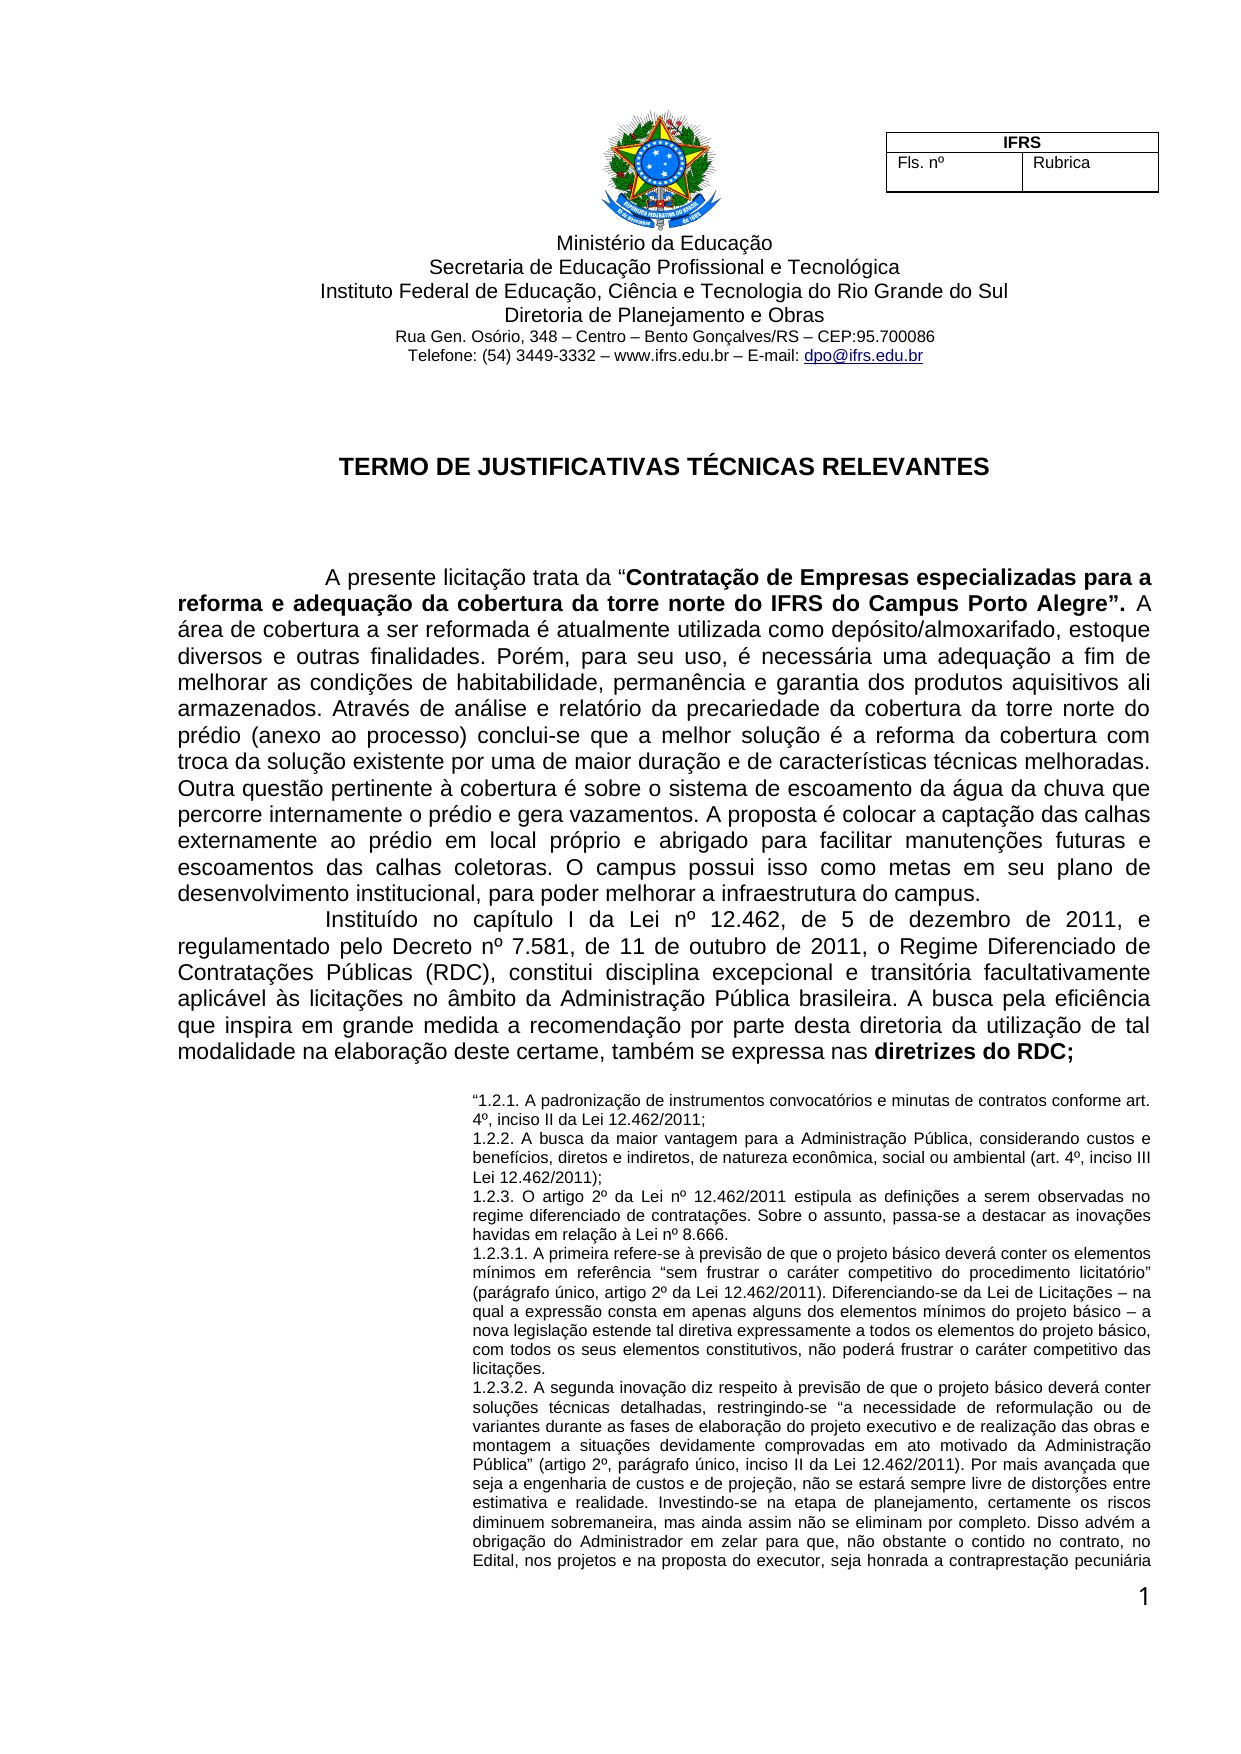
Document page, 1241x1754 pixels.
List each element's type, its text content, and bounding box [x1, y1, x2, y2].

text Instituído no capítulo I da Lei nº 12.462, de 5 de dezembro de 2011, e regulamentado pelo Decreto nº 7.581, de 11 de outubro de 2011, o Regime Diferenciado de Contratações Públicas (RDC), constitui disciplina excepcional e transitória facultativamente aplicável às licitações no âmbito da Administração Pública brasileira. A busca pela eficiência que inspira em grande medida a recomendação por parte desta diretoria da utilização de tal modalidade na elaboração deste certame, também se expressa nas diretrizes do RDC; [177, 906, 1152, 1064]
text “1.2.1. A padronização de instrumentos convocatórios e minutas de contratos conforme art. 4º, inciso II da Lei 12.462/2011; [472, 1091, 1152, 1129]
text A presente licitação trata da “Contratação de Empresas especializadas para a reforma e adequação da cobertura da torre norte do IFRS do Campus Porto Alegre”. A área de cobertura a ser reformada é atualmente utilizada como depósito/almoxarifado, estoque diversos e outras finalidades. Porém, para seu uso, é necessária uma adequação a fim de melhorar as condições de habitabilidade, permanência e garantia dos produtos aquisitivos ali armazenados. Através de análise e relatório da precariedade da cobertura da torre norte do prédio (anexo ao processo) conclui-se que a melhor solução é a reforma da cobertura com troca da solução existente por uma de maior duração e de características técnicas melhoradas. Outra questão pertinente à cobertura é sobre o sistema de escoamento da água da chuva que percorre internamente o prédio e gera vazamentos. A proposta é colocar a captação das calhas externamente ao prédio em local próprio e abrigado para facilitar manutenções futuras e escoamentos das calhas coletoras. O campus possui isso como metas em seu plano de desenvolvimento institucional, para poder melhorar a infraestrutura do campus. [177, 564, 1152, 906]
text 1.2.3. O artigo 2º da Lei nº 12.462/2011 estipula as definições a serem observadas no regime diferenciado de contratações. Sobre o assunto, passa-se a destacar as inovações havidas em relação à Lei nº 8.666. [472, 1187, 1152, 1244]
text 1.2.2. A busca da maior vantagem para a Administração Pública, considerando custos e benefícios, diretos e indiretos, de natureza econômica, social ou ambiental (art. 4º, inciso III Lei 12.462/2011); [472, 1129, 1152, 1187]
text 1.2.3.1. A primeira refere-se à previsão de que o projeto básico deverá conter os elementos mínimos em referência “sem frustrar o caráter competitivo do procedimento licitatório” (parágrafo único, artigo 2º da Lei 12.462/2011). Diferenciando-se da Lei de Licitações – na qual a expressão consta em apenas alguns dos elementos mínimos do projeto básico – a nova legislação estende tal diretiva expressamente a todos os elementos do projeto básico, com todos os seus elementos constitutivos, não poderá frustrar o caráter competitivo das licitações. [472, 1244, 1152, 1378]
text TERMO DE JUSTIFICATIVAS TÉCNICAS RELEVANTES [177, 452, 1152, 481]
picture [599, 109, 722, 231]
